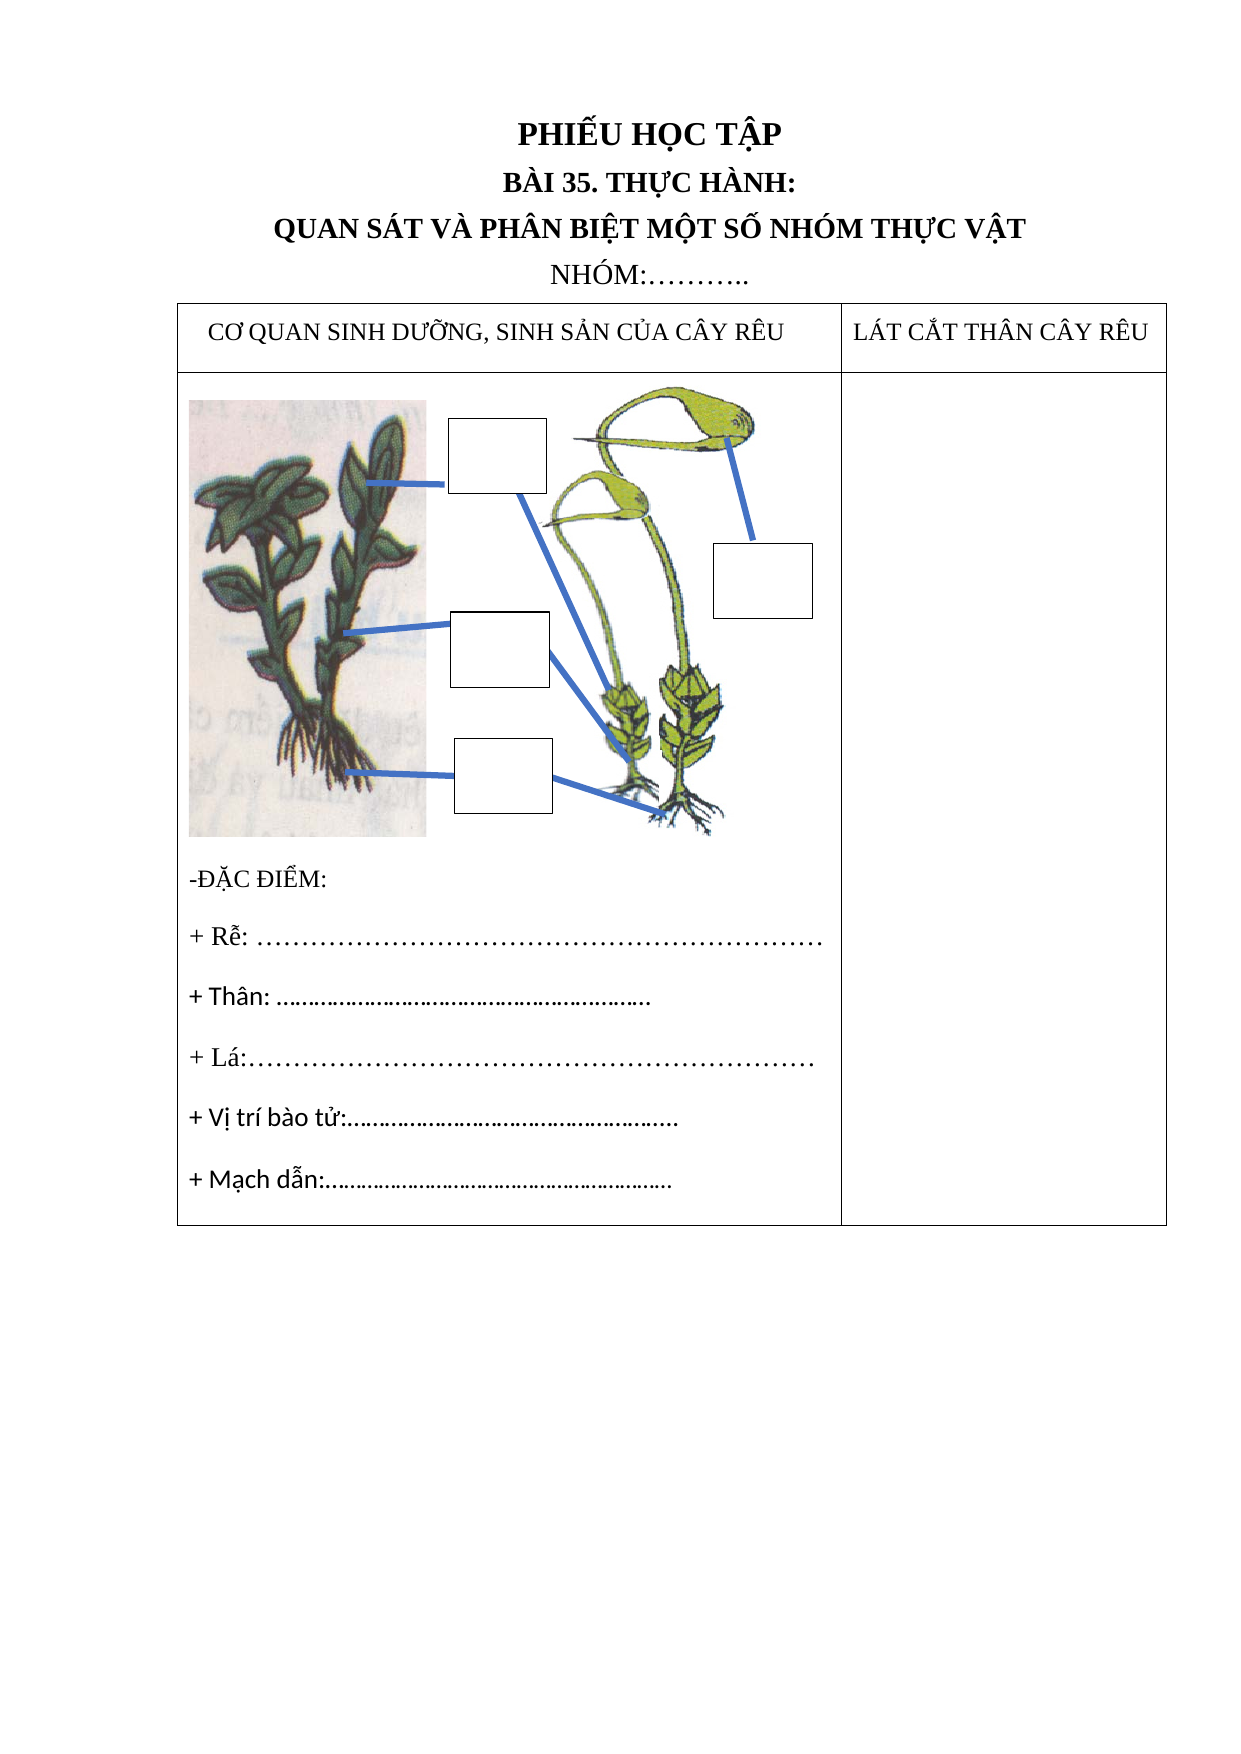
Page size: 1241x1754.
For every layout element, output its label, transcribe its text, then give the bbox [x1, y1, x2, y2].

text QUAN SÁT VÀ PHÂN BIỆT MỘT SỐ NHÓM THỰC VẬT [177, 211, 1122, 244]
picture [188, 400, 427, 837]
text PHIẾU HỌC TẬP [177, 114, 1122, 152]
table_cell [842, 373, 1166, 1225]
table_header CƠ QUAN SINH DƯỠNG, SINH SẢN CỦA CÂY RÊU [178, 304, 841, 372]
table_header LÁT CẮT THÂN CÂY RÊU [842, 304, 1166, 372]
table_cell -ĐẶC ĐIỂM: + Rễ: ……………………………………………………… + Thân: …………………………………………………… + Lá:……………………………………………………… + Vị trí bào tử:…………………………………………….. + Mạch dẫn:…………………………………………………… [178, 373, 841, 1225]
text BÀI 35. THỰC HÀNH: [177, 165, 1122, 198]
text NHÓM:……….. [177, 257, 1122, 291]
picture [505, 385, 789, 837]
